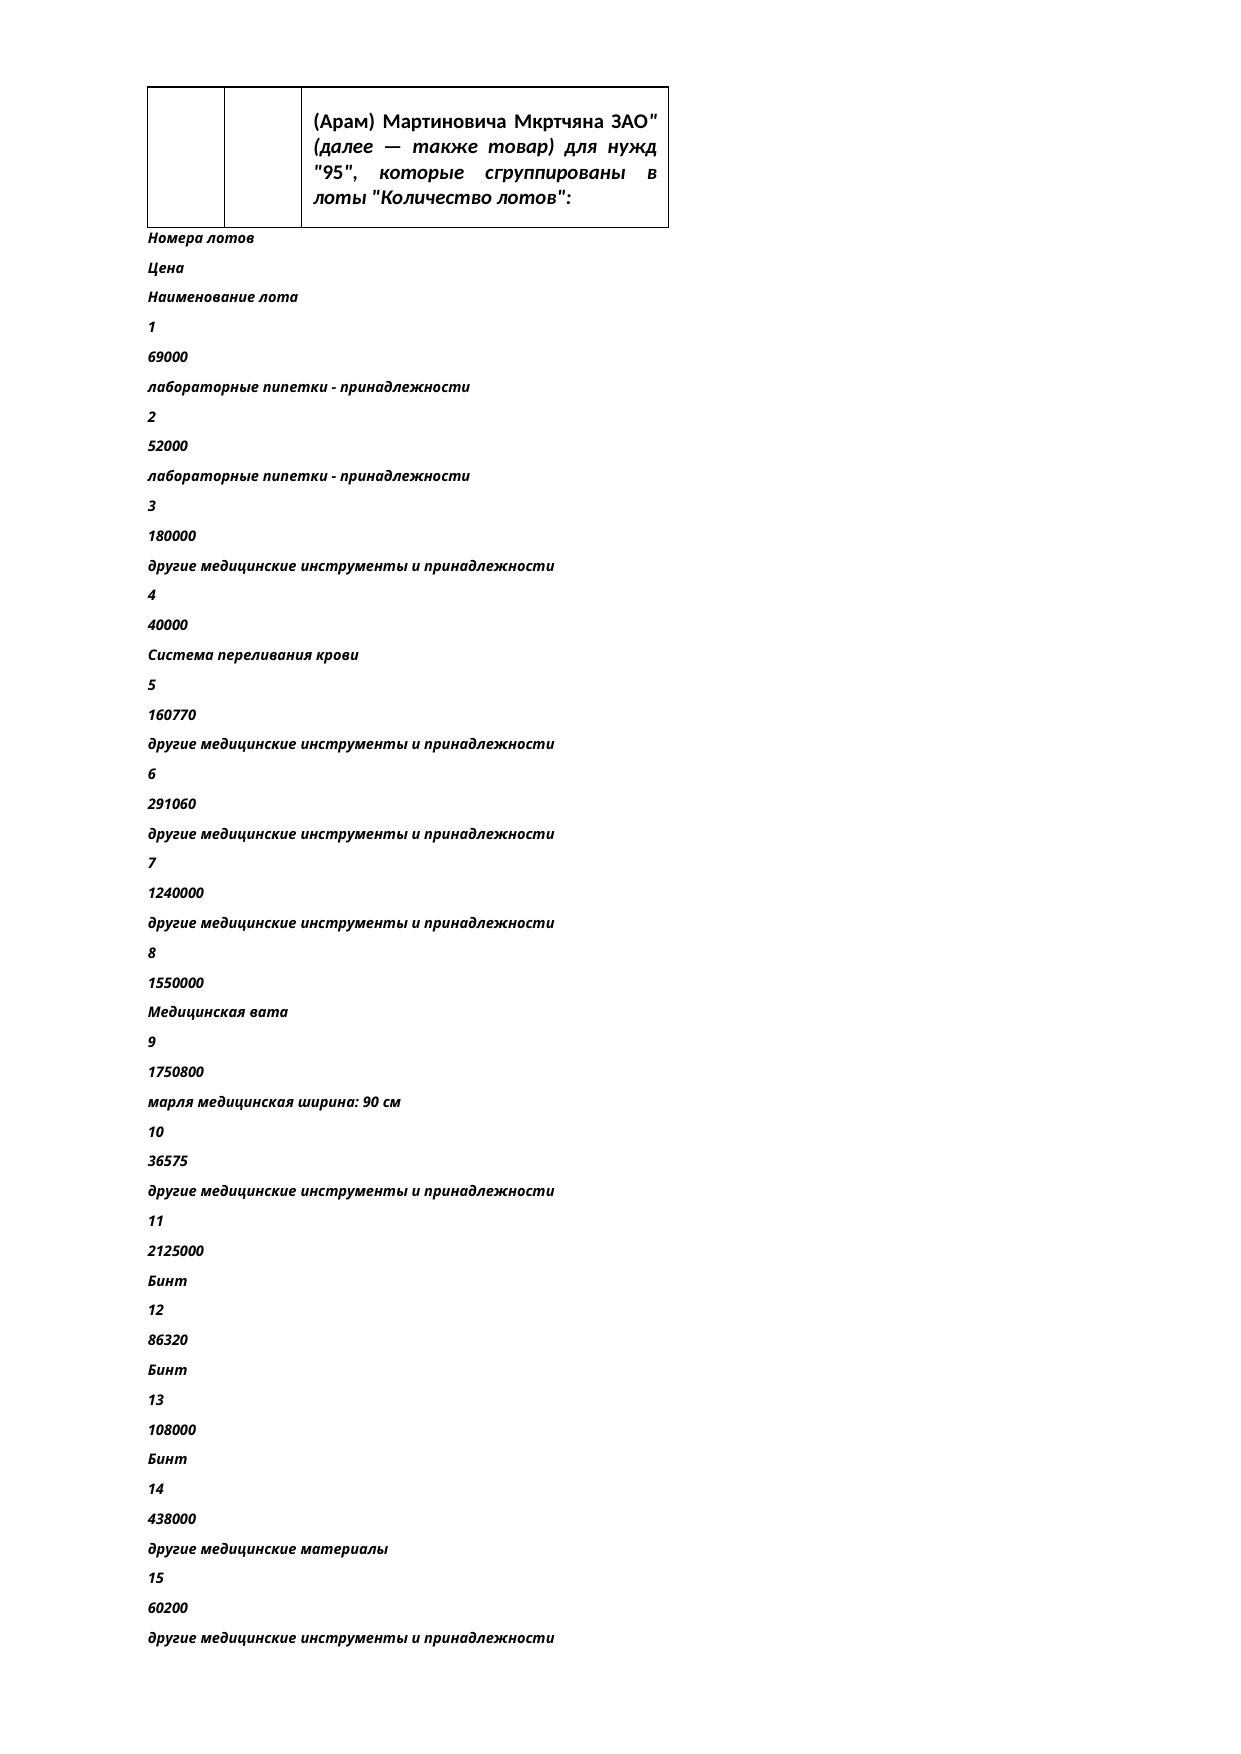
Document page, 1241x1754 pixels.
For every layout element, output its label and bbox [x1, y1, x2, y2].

subtitle [313, 108, 657, 210]
